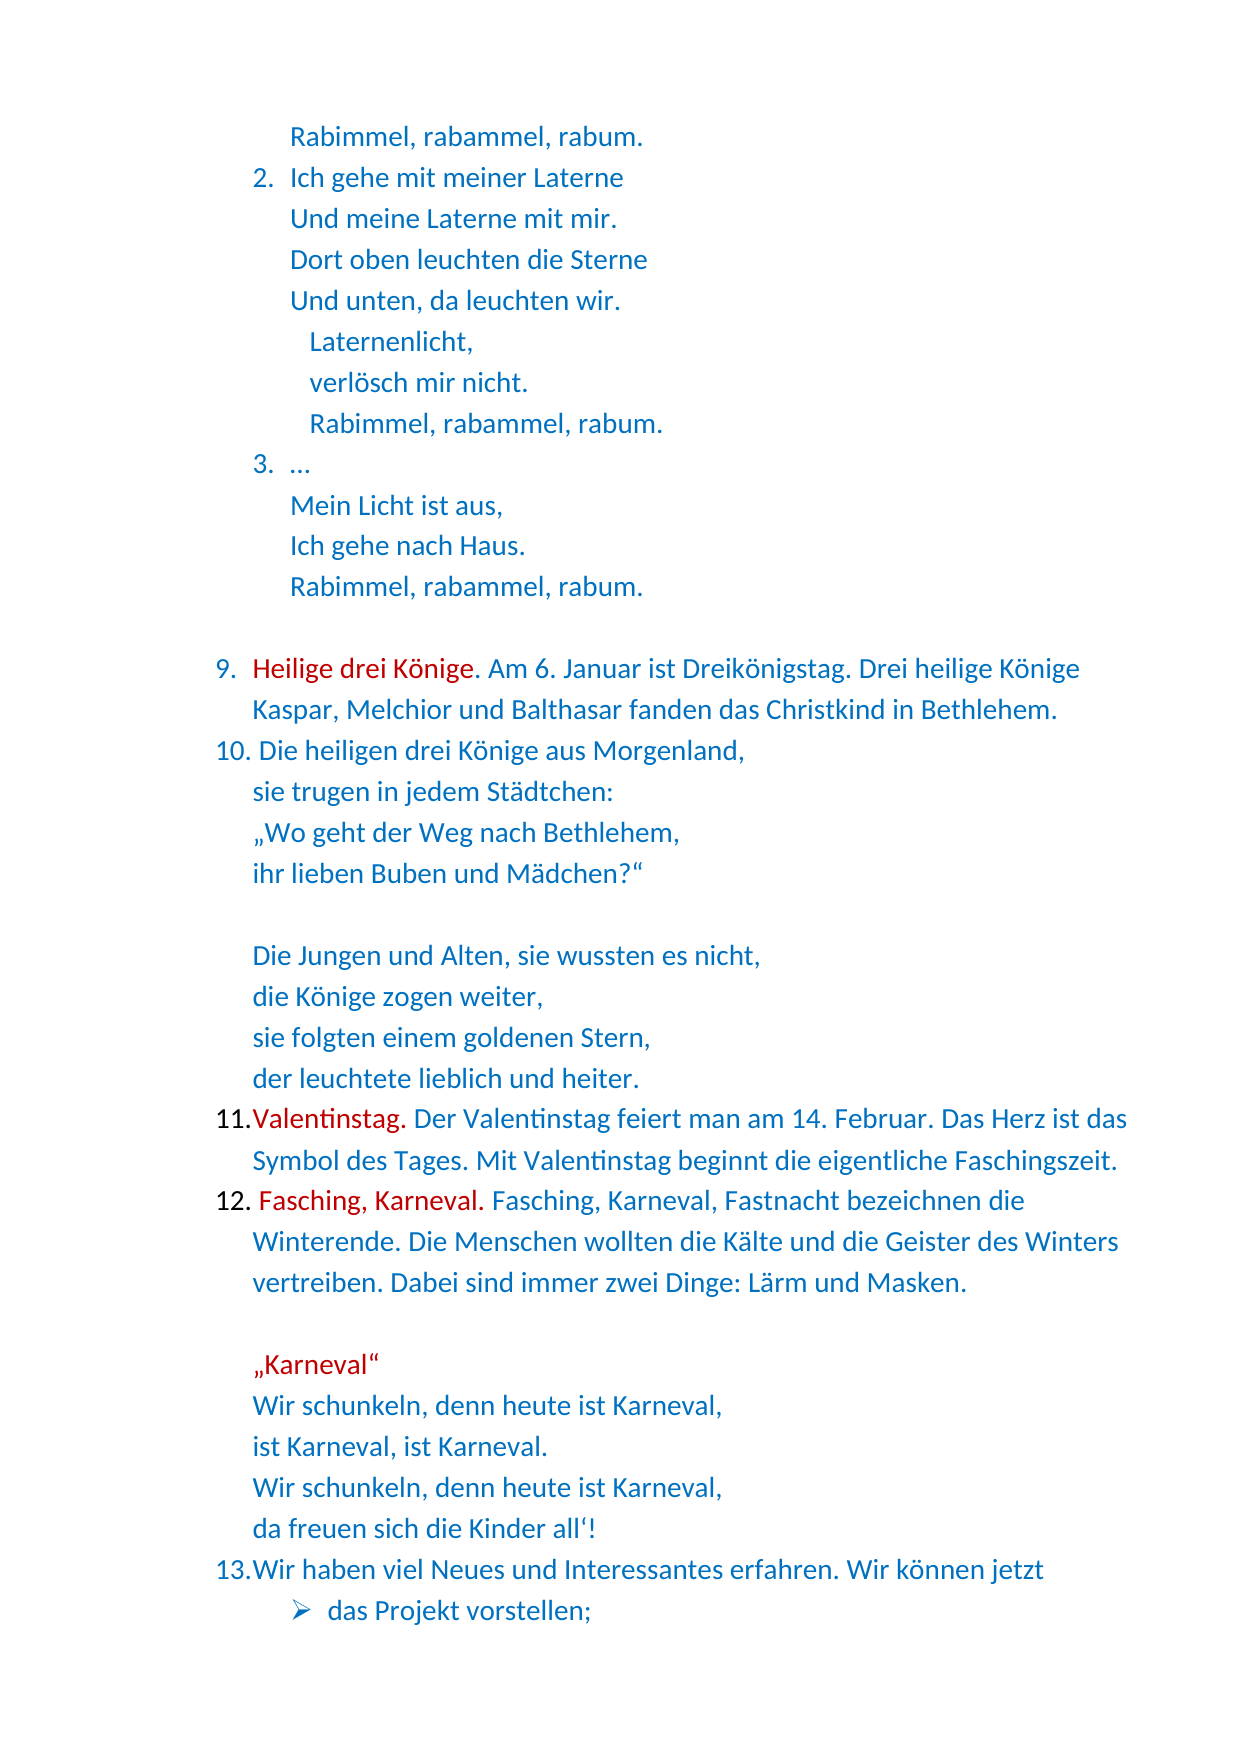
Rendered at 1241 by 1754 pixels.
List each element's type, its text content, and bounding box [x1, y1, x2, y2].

list sie folgten einem goldenen Stern, [252, 1019, 1152, 1054]
list Ich gehe nach Haus. [290, 527, 1152, 563]
list ist Karneval, ist Karneval. [252, 1428, 1152, 1464]
list Und unten, da leuchten wir. [290, 282, 1152, 317]
list Rabimmel, rabammel, rabum. [290, 405, 1152, 440]
list das Projekt vorstellen; [290, 1592, 1152, 1627]
list ihr lieben Buben und Mädchen?“ [252, 855, 1152, 891]
list Wir haben viel Neues und Interessantes erfahren. Wir können jetzt [215, 1551, 1152, 1587]
list Wir schunkeln, denn heute ist Karneval, [252, 1469, 1152, 1505]
list verlösch mir nicht. [290, 364, 1152, 399]
list Heilige drei Könige. Am 6. Januar ist Dreikönigstag. Drei heilige Könige Kaspar, Melchior und Balthasar fanden das Christkind in Bethlehem. [215, 650, 1152, 727]
list der leuchtete lieblich und heiter. [252, 1060, 1152, 1095]
list Valentinstag. Der Valentinstag feiert man am 14. Februar. Das Herz ist das Symbol des Tages. Mit Valentinstag beginnt die eigentliche Faschingszeit. [215, 1101, 1152, 1177]
list Dort oben leuchten die Sterne [290, 241, 1152, 277]
list Und meine Laterne mit mir. [290, 200, 1152, 236]
list da freuen sich die Kinder all‘! [252, 1510, 1152, 1546]
list die Könige zogen weiter, [252, 978, 1152, 1013]
list Fasching, Karneval. Fasching, Karneval, Fastnacht bezeichnen die Winterende. Die Menschen wollten die Kälte und die Geister des Winters vertreiben. Dabei sind immer zwei Dinge: Lärm und Masken. [215, 1182, 1152, 1300]
list Rabimmel, rabammel, rabum. [290, 568, 1152, 604]
list Die Jungen und Alten, sie wussten es nicht, [252, 937, 1152, 972]
list Rabimmel, rabammel, rabum. [290, 118, 1152, 154]
list „Karneval“ [252, 1346, 1152, 1382]
list … [252, 446, 1152, 481]
list Laternenlicht, [290, 323, 1152, 358]
list Mein Licht ist aus, [290, 487, 1152, 522]
list Ich gehe mit meiner Laterne [252, 159, 1152, 195]
list Wir schunkeln, denn heute ist Karneval, [252, 1387, 1152, 1423]
list Die heiligen drei Könige aus Morgenland, [215, 732, 1152, 768]
list sie trugen in jedem Städtchen: [252, 773, 1152, 809]
list „Wo geht der Weg nach Bethlehem, [252, 814, 1152, 850]
